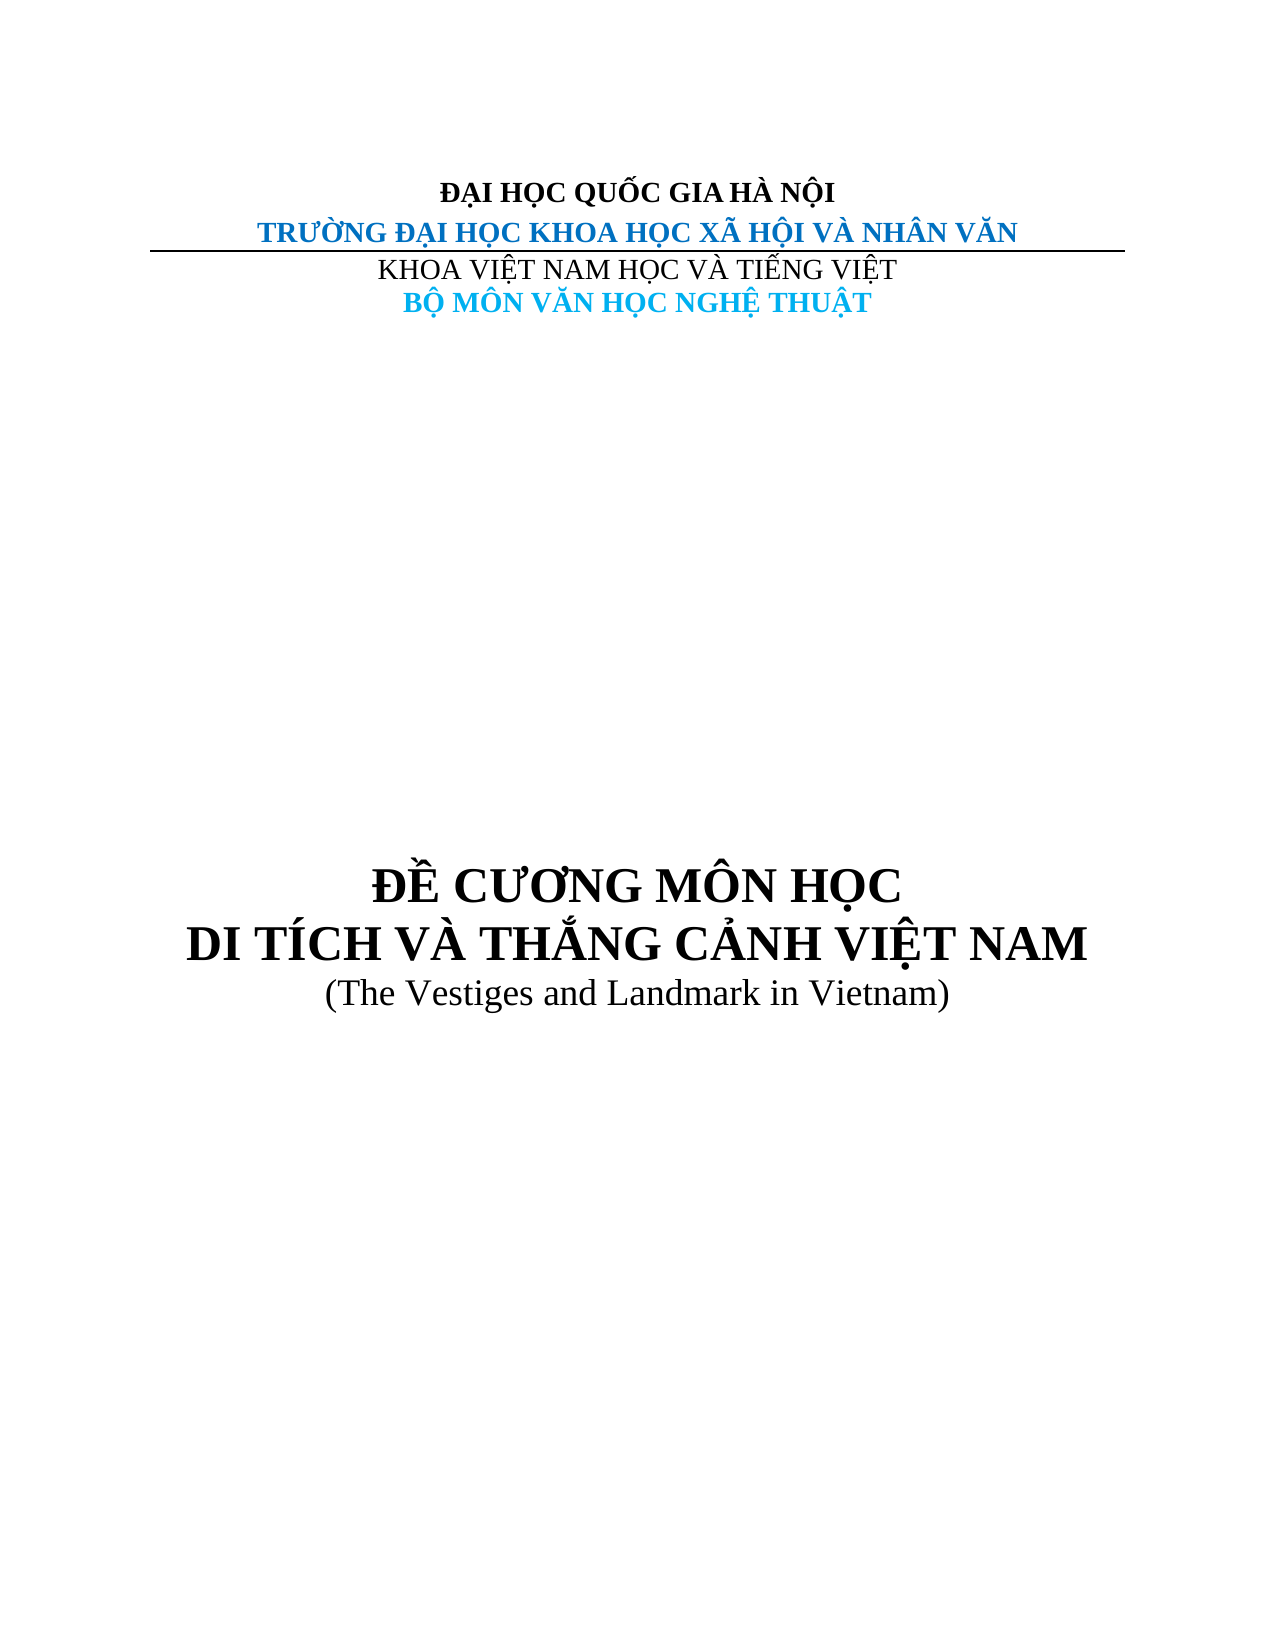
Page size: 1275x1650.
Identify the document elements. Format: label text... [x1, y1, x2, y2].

subtitle ĐẠI HỌC QUỐC GIA HÀ NỘI [150, 175, 1125, 208]
text KHOA VIỆT HỌC VÀ TIẾNG VIỆT [150, 252, 1125, 286]
text BỘ MÔN VĂN HỌC NGHỆ THUẬT [150, 286, 1125, 319]
text TRƯỜNG ĐẠI HỌC KHOA HỌC XÃ HỘI VÀ NHÂN VĂN [150, 215, 1125, 250]
text ĐỀ CƯƠNG MÔN HỌC [150, 856, 1125, 913]
text DI TÍCH VÀ THẮNG CẢNH VIỆT [150, 913, 1125, 971]
text (The Vestiges and Landmark in ) [150, 971, 1125, 1014]
